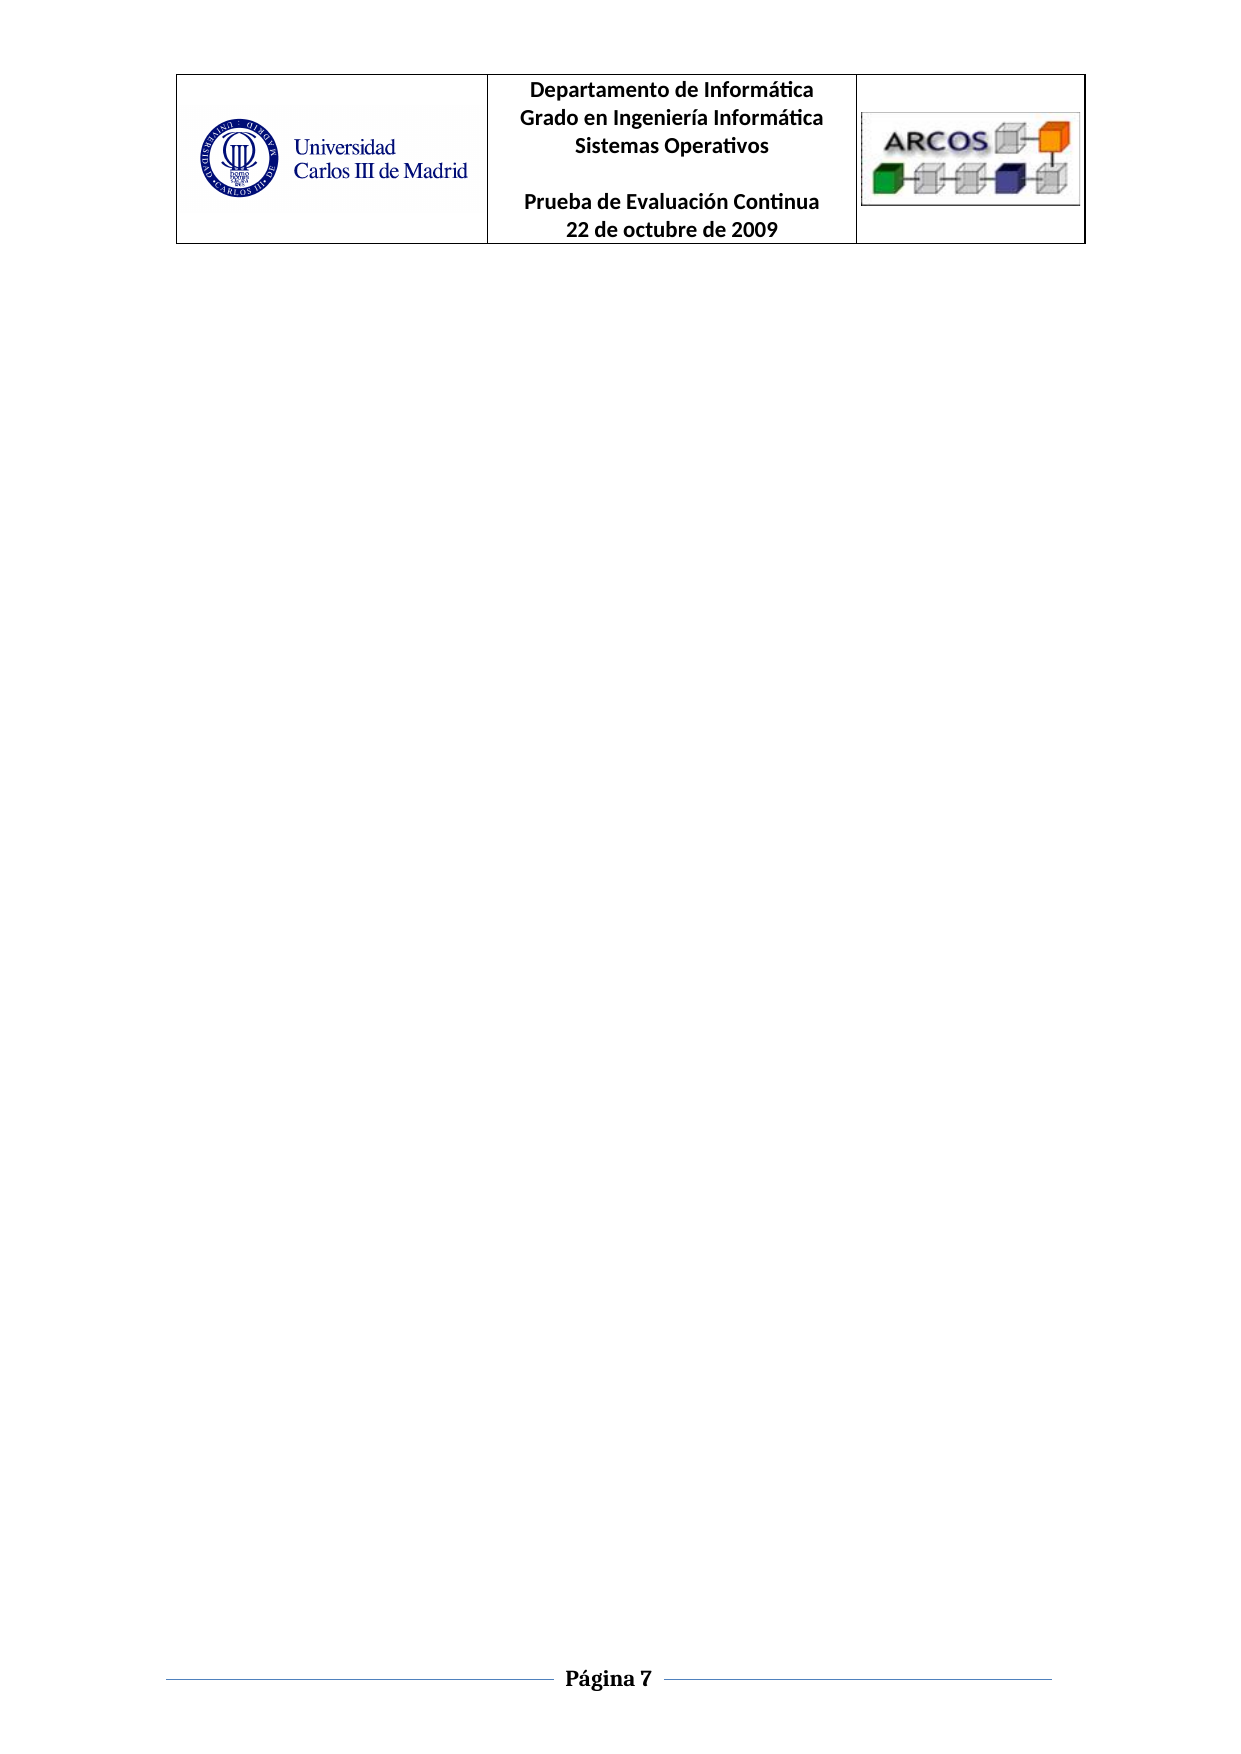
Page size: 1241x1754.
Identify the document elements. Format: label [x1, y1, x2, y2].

picture [178, 105, 486, 213]
picture [861, 112, 1081, 206]
